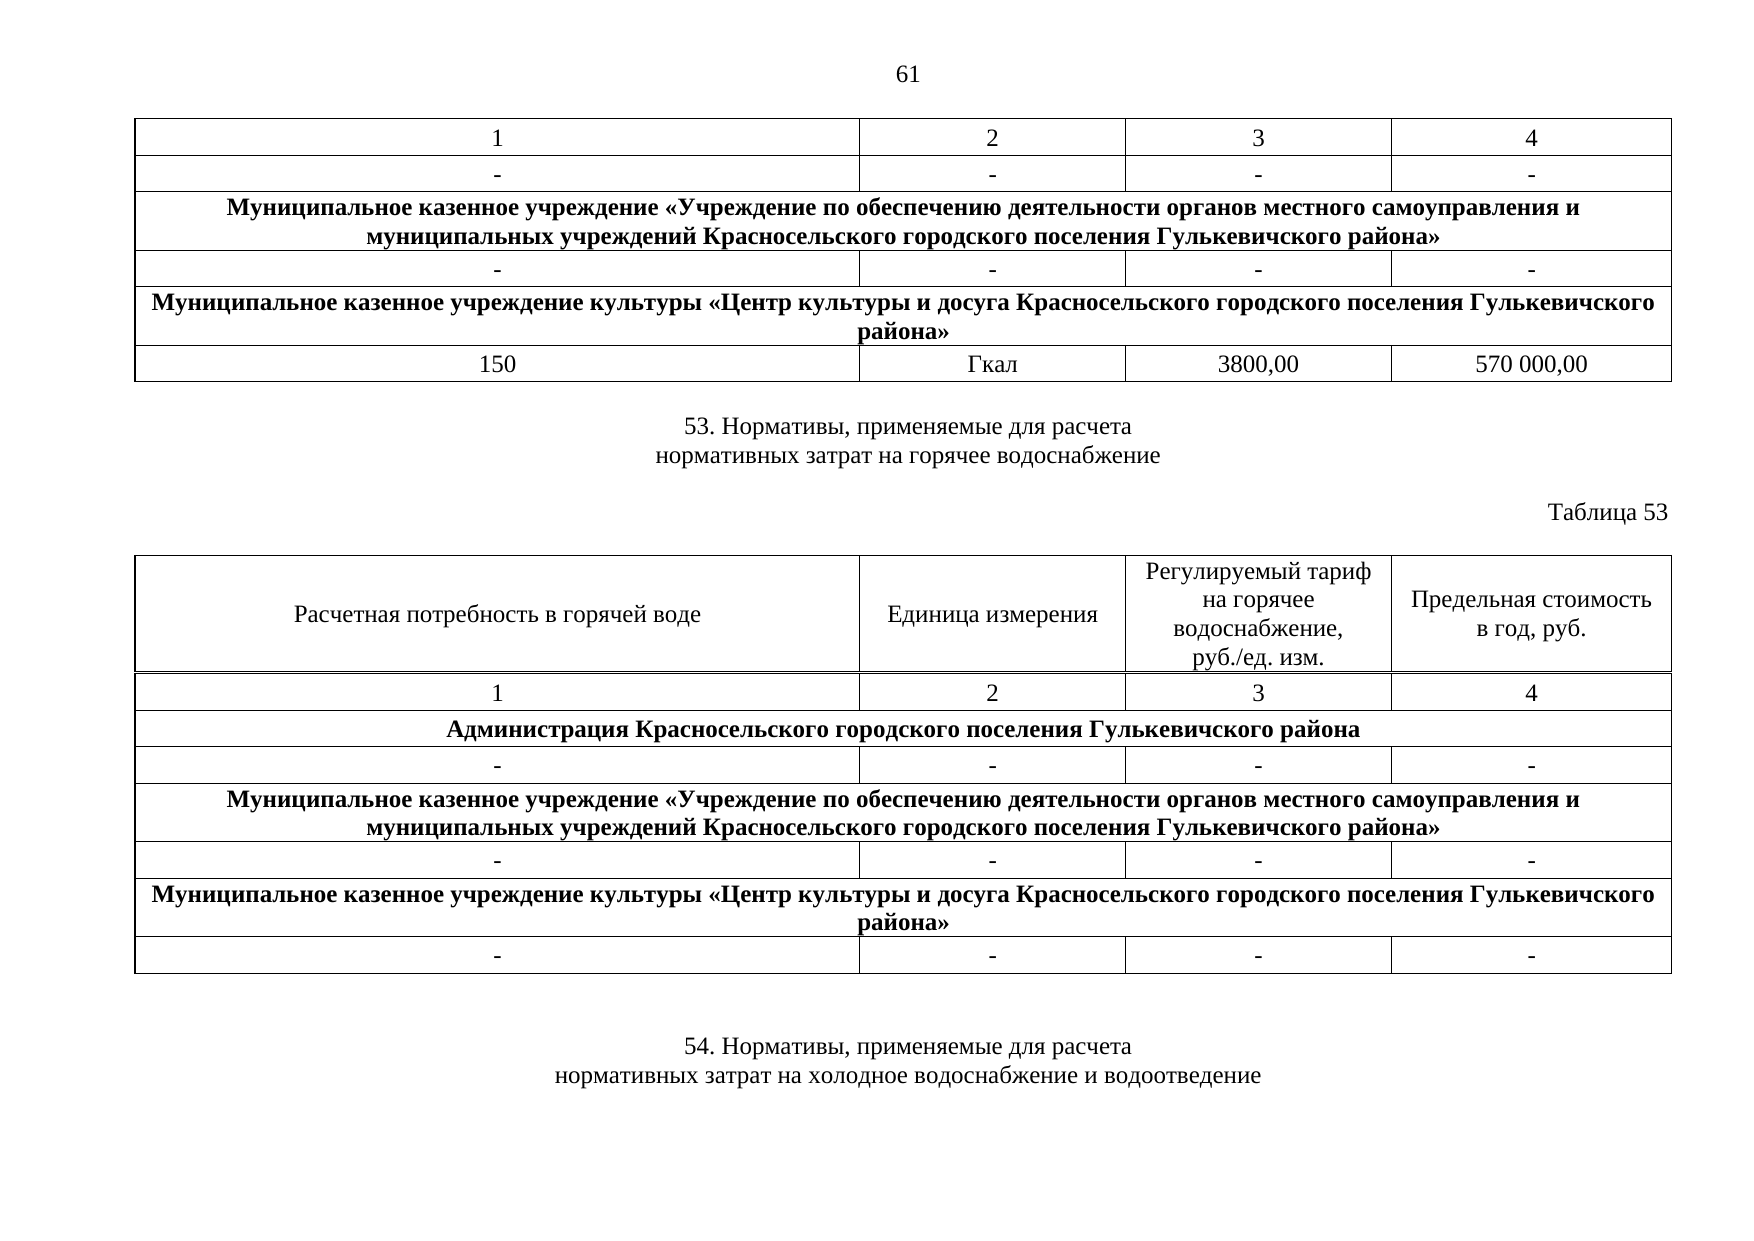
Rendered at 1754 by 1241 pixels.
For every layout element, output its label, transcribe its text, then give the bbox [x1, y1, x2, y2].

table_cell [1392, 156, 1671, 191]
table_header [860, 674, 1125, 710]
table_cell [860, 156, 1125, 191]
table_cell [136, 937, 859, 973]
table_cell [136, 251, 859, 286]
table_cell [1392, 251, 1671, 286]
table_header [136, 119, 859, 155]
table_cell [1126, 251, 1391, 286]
text нормативных затрат на холодное водоснабжение и водоотведение [148, 1060, 1668, 1089]
text 53. Нормативы, применяемые для расчета [148, 411, 1668, 440]
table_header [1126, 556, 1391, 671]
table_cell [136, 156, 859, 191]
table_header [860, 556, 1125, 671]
text 54. Нормативы, применяемые для расчета [148, 1031, 1668, 1060]
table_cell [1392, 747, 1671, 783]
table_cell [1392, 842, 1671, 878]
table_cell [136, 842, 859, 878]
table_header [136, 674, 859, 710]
text Таблица 53 [148, 497, 1668, 526]
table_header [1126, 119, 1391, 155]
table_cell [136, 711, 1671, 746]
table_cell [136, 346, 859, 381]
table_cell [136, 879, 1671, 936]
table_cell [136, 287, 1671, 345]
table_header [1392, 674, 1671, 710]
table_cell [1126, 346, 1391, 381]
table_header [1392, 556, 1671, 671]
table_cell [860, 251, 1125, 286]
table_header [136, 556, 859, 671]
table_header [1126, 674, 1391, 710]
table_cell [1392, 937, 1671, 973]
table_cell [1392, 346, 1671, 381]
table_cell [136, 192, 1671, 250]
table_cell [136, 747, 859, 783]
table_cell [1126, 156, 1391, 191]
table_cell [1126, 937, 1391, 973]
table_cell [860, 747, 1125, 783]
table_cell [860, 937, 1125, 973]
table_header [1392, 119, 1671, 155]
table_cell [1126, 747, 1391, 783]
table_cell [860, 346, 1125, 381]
text нормативных затрат на горячее водоснабжение [148, 440, 1668, 468]
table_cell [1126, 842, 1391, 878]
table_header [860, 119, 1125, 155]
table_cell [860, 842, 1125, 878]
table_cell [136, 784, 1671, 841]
